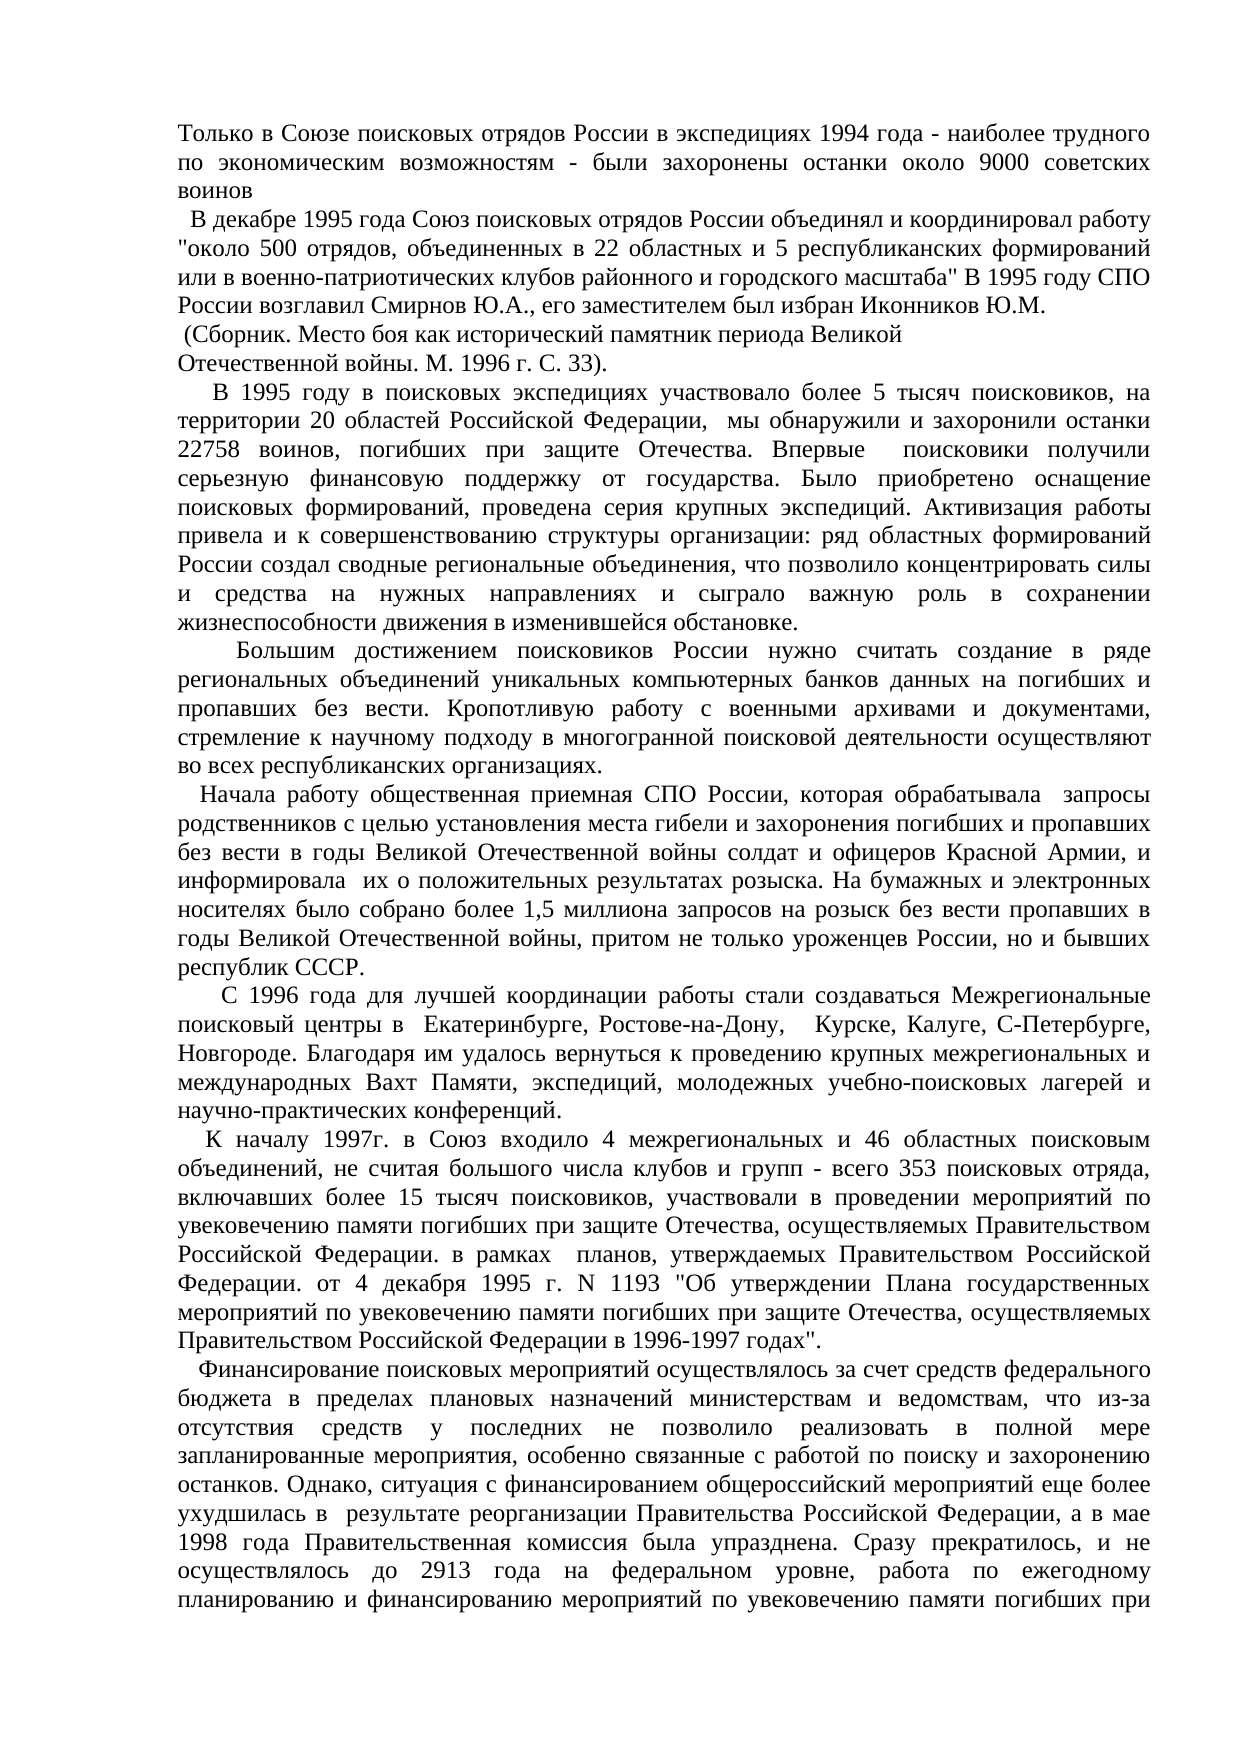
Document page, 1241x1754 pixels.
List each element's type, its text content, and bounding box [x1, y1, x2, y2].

text Начала работу общественная приемная СПО России, которая обрабатывала запросы родственников с целью установления места гибели и захоронения погибших и пропавших без вести в годы Великой Отечественной войны солдат и офицеров Красной Армии, и информировала их о положительных результатах розыска. На бумажных и электронных носителях было собрано более 1,5 миллиона запросов на розыск без вести пропавших в годы Великой Отечественной войны, притом не только уроженцев России, но и бывших республик СССР. [177, 779, 1152, 981]
text В 1995 году в поисковых экспедициях участвовало более 5 тысяч поисковиков, на территории 20 областей Российской Федерации, мы обнаружили и захоронили останки 22758 воинов, погибших при защите Отечества. Впервые поисковики получили серьезную финансовую поддержку от государства. Было приобретено оснащение поисковых формирований, проведена серия крупных экспедиций. Активизация работы привела и к совершенствованию структуры организации: ряд областных формирований России создал сводные региональные объединения, что позволило концентрировать силы и средства на нужных направлениях и сыграло важную роль в сохранении жизнеспособности движения в изменившейся обстановке. [177, 377, 1152, 636]
text (Сборник. Место боя как исторический памятник периода Великой [177, 319, 1152, 348]
text Отечественной войны. М. 1996 г. С. 33). [177, 348, 1152, 377]
text С 1996 года для лучшей координации работы стали создаваться Межрегиональные поисковый центры в Екатеринбурге, Ростове-на-Дону, Курске, Калуге, С-Петербурге, Новгороде. Благодаря им удалось вернуться к проведению крупных межрегиональных и международных Вахт Памяти, экспедиций, молодежных учебно-поисковых лагерей и научно-практических конференций. [177, 981, 1152, 1124]
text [177, 1354, 1152, 1613]
text Только в Союзе поисковых отрядов России в экспедициях 1994 года - наиболее трудного по экономическим возможностям - были захоронены останки около 9000 советских воинов [177, 118, 1152, 204]
text К началу 1997г. в Союз входило 4 межрегиональных и 46 областных поисковым объединений, не считая большого числа клубов и групп - всего 353 поисковых отряда, включавших более 15 тысяч поисковиков, участвовали в проведении мероприятий по увековечению памяти погибших при защите Отечества, осуществляемых Правительством Российской Федерации. в рамках планов, утверждаемых Правительством Российской Федерации. от 4 декабря 1995 г. N 1193 "Об утверждении Плана государственных мероприятий по увековечению памяти погибших при защите Отечества, осуществляемых Правительством Российской Федерации в 1996-1997 годах". [177, 1124, 1152, 1354]
text Большим достижением поисковиков России нужно считать создание в ряде региональных объединений уникальных компьютерных банков данных на погибших и пропавших без вести. Кропотливую работу с военными архивами и документами, стремление к научному подходу в многогранной поисковой деятельности осуществляют во всех республиканских организациях. [177, 636, 1152, 779]
text В декабре 1995 года Союз поисковых отрядов России объединял и координировал работу "около 500 отрядов, объединенных в 22 областных и 5 республиканских формирований или в военно-патриотических клубов районного и городского масштаба" В 1995 году СПО России возглавил Смирнов Ю.А., его заместителем был избран Иконников Ю.М. [177, 204, 1152, 319]
